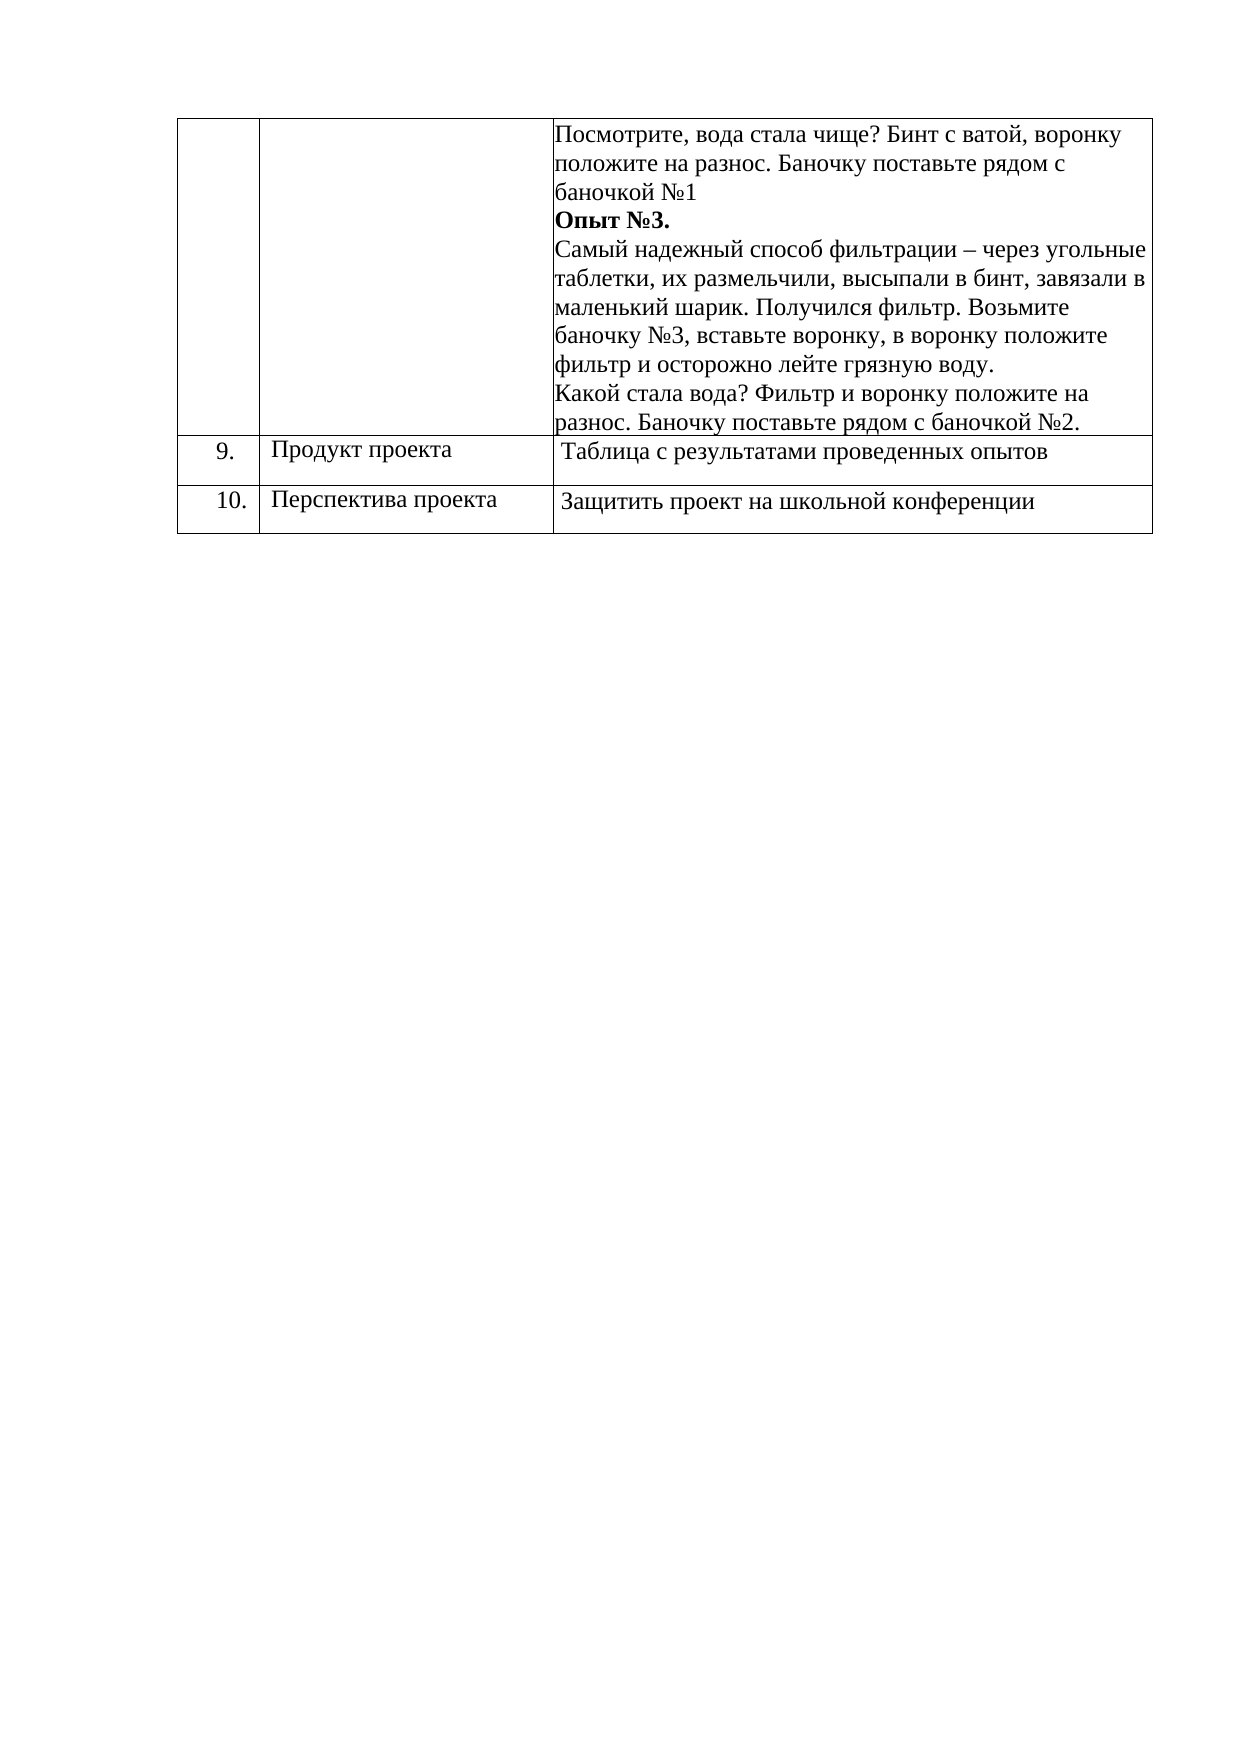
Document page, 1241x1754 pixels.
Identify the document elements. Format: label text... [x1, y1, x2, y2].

table_cell Перспектива проекта [260, 486, 553, 533]
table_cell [260, 119, 553, 435]
table_cell Таблица с результатами проведенных опытов [554, 436, 1152, 485]
table_cell Защитить проект на школьной конференции [554, 486, 1152, 533]
table_cell [178, 436, 259, 485]
table_cell [178, 119, 259, 435]
table_cell [178, 486, 259, 533]
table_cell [554, 119, 1152, 435]
table_cell Продукт проекта [260, 436, 553, 485]
